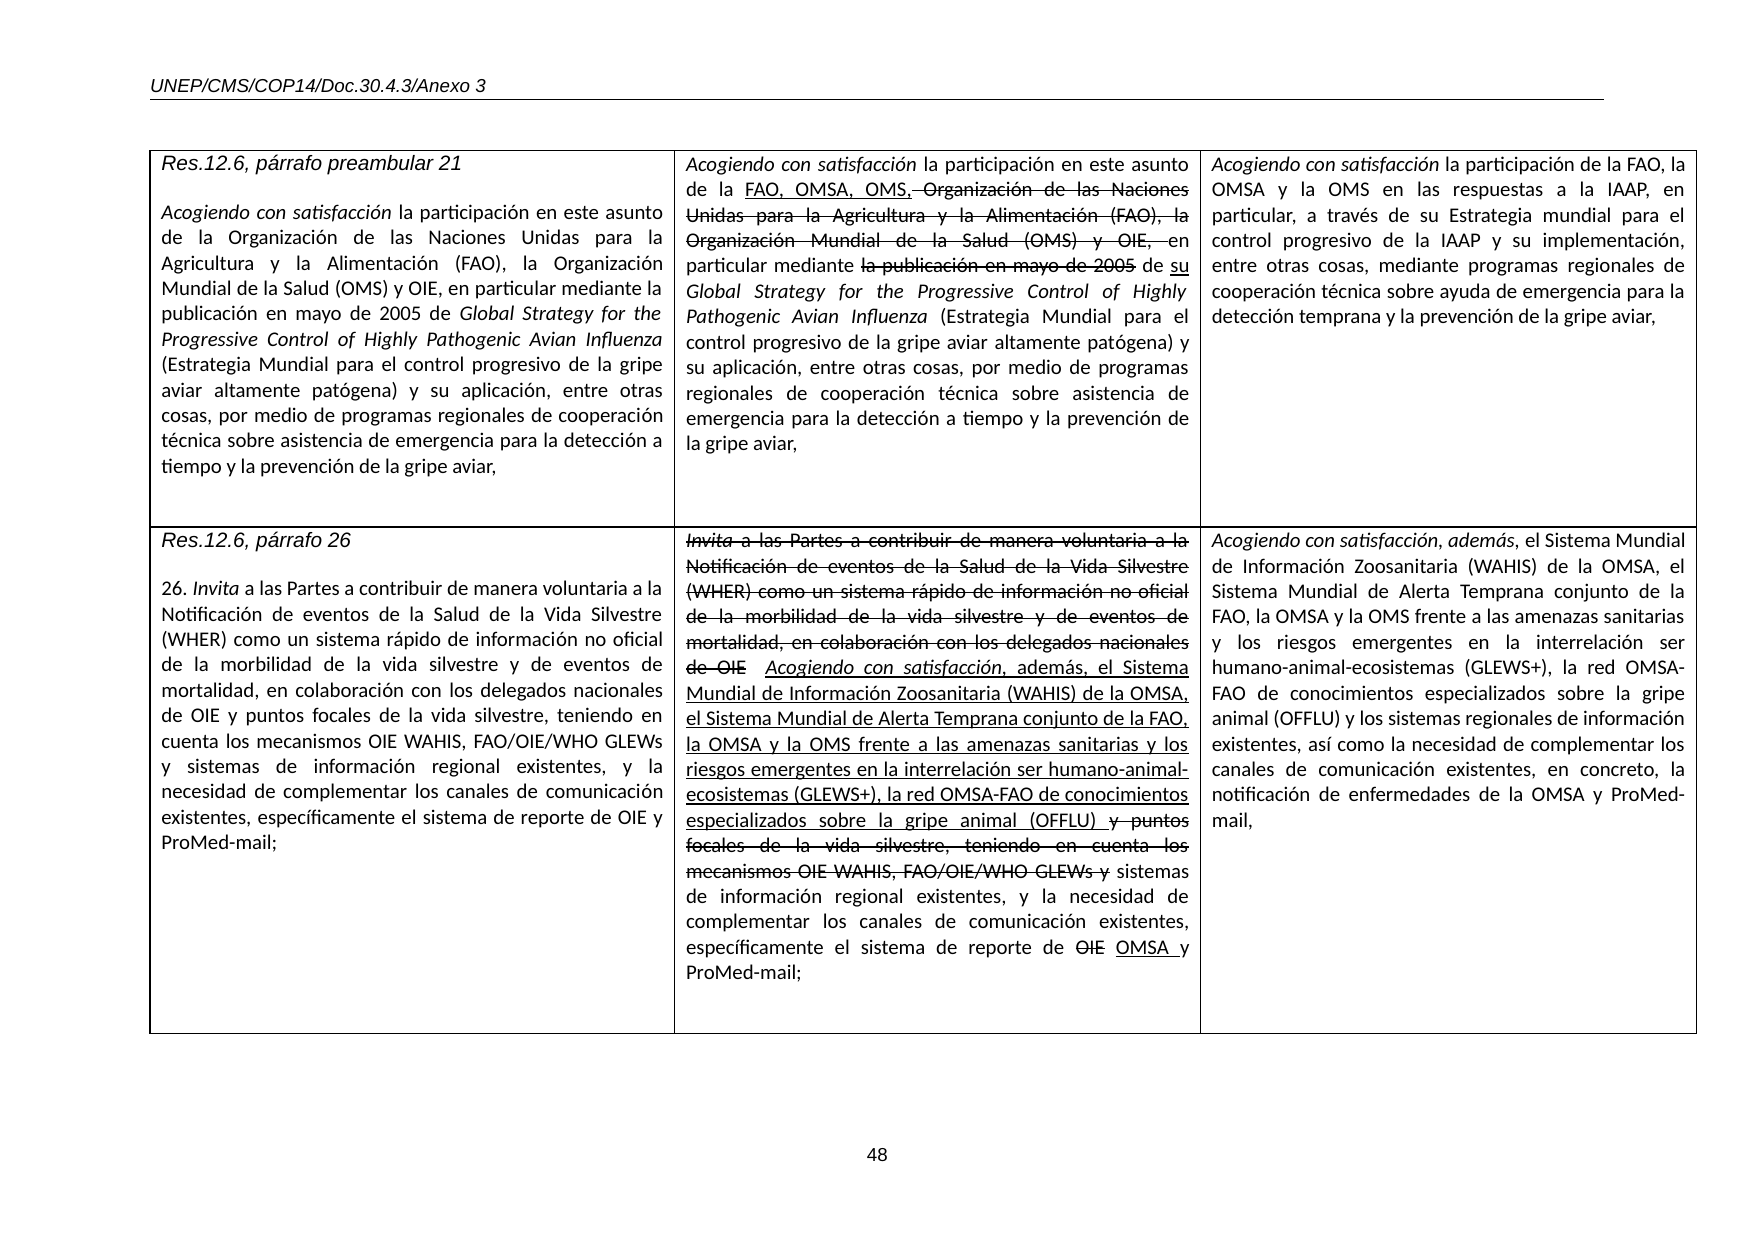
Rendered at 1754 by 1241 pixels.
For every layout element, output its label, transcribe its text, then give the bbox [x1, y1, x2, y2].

table_cell Res.12.6, párrafo preambular 21 Acogiendo con satisfacción la participación en este asunto de la Organización de las Naciones Unidas para la Agricultura y la Alimentación (FAO), la Organización Mundial de la Salud (OMS) y OIE, en particular mediante la publicación en mayo de 2005 de Global Strategy for the Progressive Control of Highly Pathogenic Avian Influenza (Estrategia Mundial para el control progresivo de la gripe aviar altamente patógena) y su aplicación, entre otras cosas, por medio de programas regionales de cooperación técnica sobre asistencia de emergencia para la detección a tiempo y la prevención de la gripe aviar, [151, 151, 674, 526]
table_cell Invita a las Partes a contribuir de manera voluntaria a la Notificación de eventos de la Salud de la Vida Silvestre (WHER) como un sistema rápido de información no oficial de la morbilidad de la vida silvestre y de eventos de mortalidad, en colaboración con los delegados nacionales de OIE Acogiendo con satisfacción, además, el Sistema Mundial de Información Zoosanitaria (WAHIS) de la OMSA, el Sistema Mundial de Alerta Temprana conjunto de la FAO, la OMSA y la OMS frente a las amenazas sanitarias y los riesgos emergentes en la interrelación ser humano-animal-ecosistemas (GLEWS+), la red OMSA-FAO de conocimientos especializados sobre la gripe animal (OFFLU) y puntos focales de la vida silvestre, teniendo en cuenta los mecanismos OIE WAHIS, FAO/OIE/WHO GLEWs y sistemas de información regional existentes, y la necesidad de complementar los canales de comunicación existentes, específicamente el sistema de reporte de OIE OMSA y ProMed-mail; [675, 528, 1200, 1033]
table_cell Acogiendo con satisfacción, además, el Sistema Mundial de Información Zoosanitaria (WAHIS) de la OMSA, el Sistema Mundial de Alerta Temprana conjunto de la FAO, la OMSA y la OMS frente a las amenazas sanitarias y los riesgos emergentes en la interrelación ser humano-animal-ecosistemas (GLEWS+), la red OMSA-FAO de conocimientos especializados sobre la gripe animal (OFFLU) y los sistemas regionales de información existentes, así como la necesidad de complementar los canales de comunicación existentes, en concreto, la notificación de enfermedades de la OMSA y ProMed-mail, [1201, 528, 1696, 1033]
table_cell Acogiendo con satisfacción la participación en este asunto de la FAO, OMSA, OMS, Organización de las Naciones Unidas para la Agricultura y la Alimentación (FAO), la Organización Mundial de la Salud (OMS) y OIE, en particular mediante la publicación en mayo de 2005 de su Global Strategy for the Progressive Control of Highly Pathogenic Avian Influenza (Estrategia Mundial para el control progresivo de la gripe aviar altamente patógena) y su aplicación, entre otras cosas, por medio de programas regionales de cooperación técnica sobre asistencia de emergencia para la detección a tiempo y la prevención de la gripe aviar, [675, 151, 1200, 526]
table_cell Res.12.6, párrafo 26 26. Invita a las Partes a contribuir de manera voluntaria a la Notificación de eventos de la Salud de la Vida Silvestre (WHER) como un sistema rápido de información no oficial de la morbilidad de la vida silvestre y de eventos de mortalidad, en colaboración con los delegados nacionales de OIE y puntos focales de la vida silvestre, teniendo en cuenta los mecanismos OIE WAHIS, FAO/OIE/WHO GLEWs y sistemas de información regional existentes, y la necesidad de complementar los canales de comunicación existentes, específicamente el sistema de reporte de OIE y ProMed-mail; [151, 528, 674, 1033]
table_cell Acogiendo con satisfacción la participación de la FAO, la OMSA y la OMS en las respuestas a la IAAP, en particular, a través de su Estrategia mundial para el control progresivo de la IAAP y su implementación, entre otras cosas, mediante programas regionales de cooperación técnica sobre ayuda de emergencia para la detección temprana y la prevención de la gripe aviar, [1201, 151, 1696, 526]
